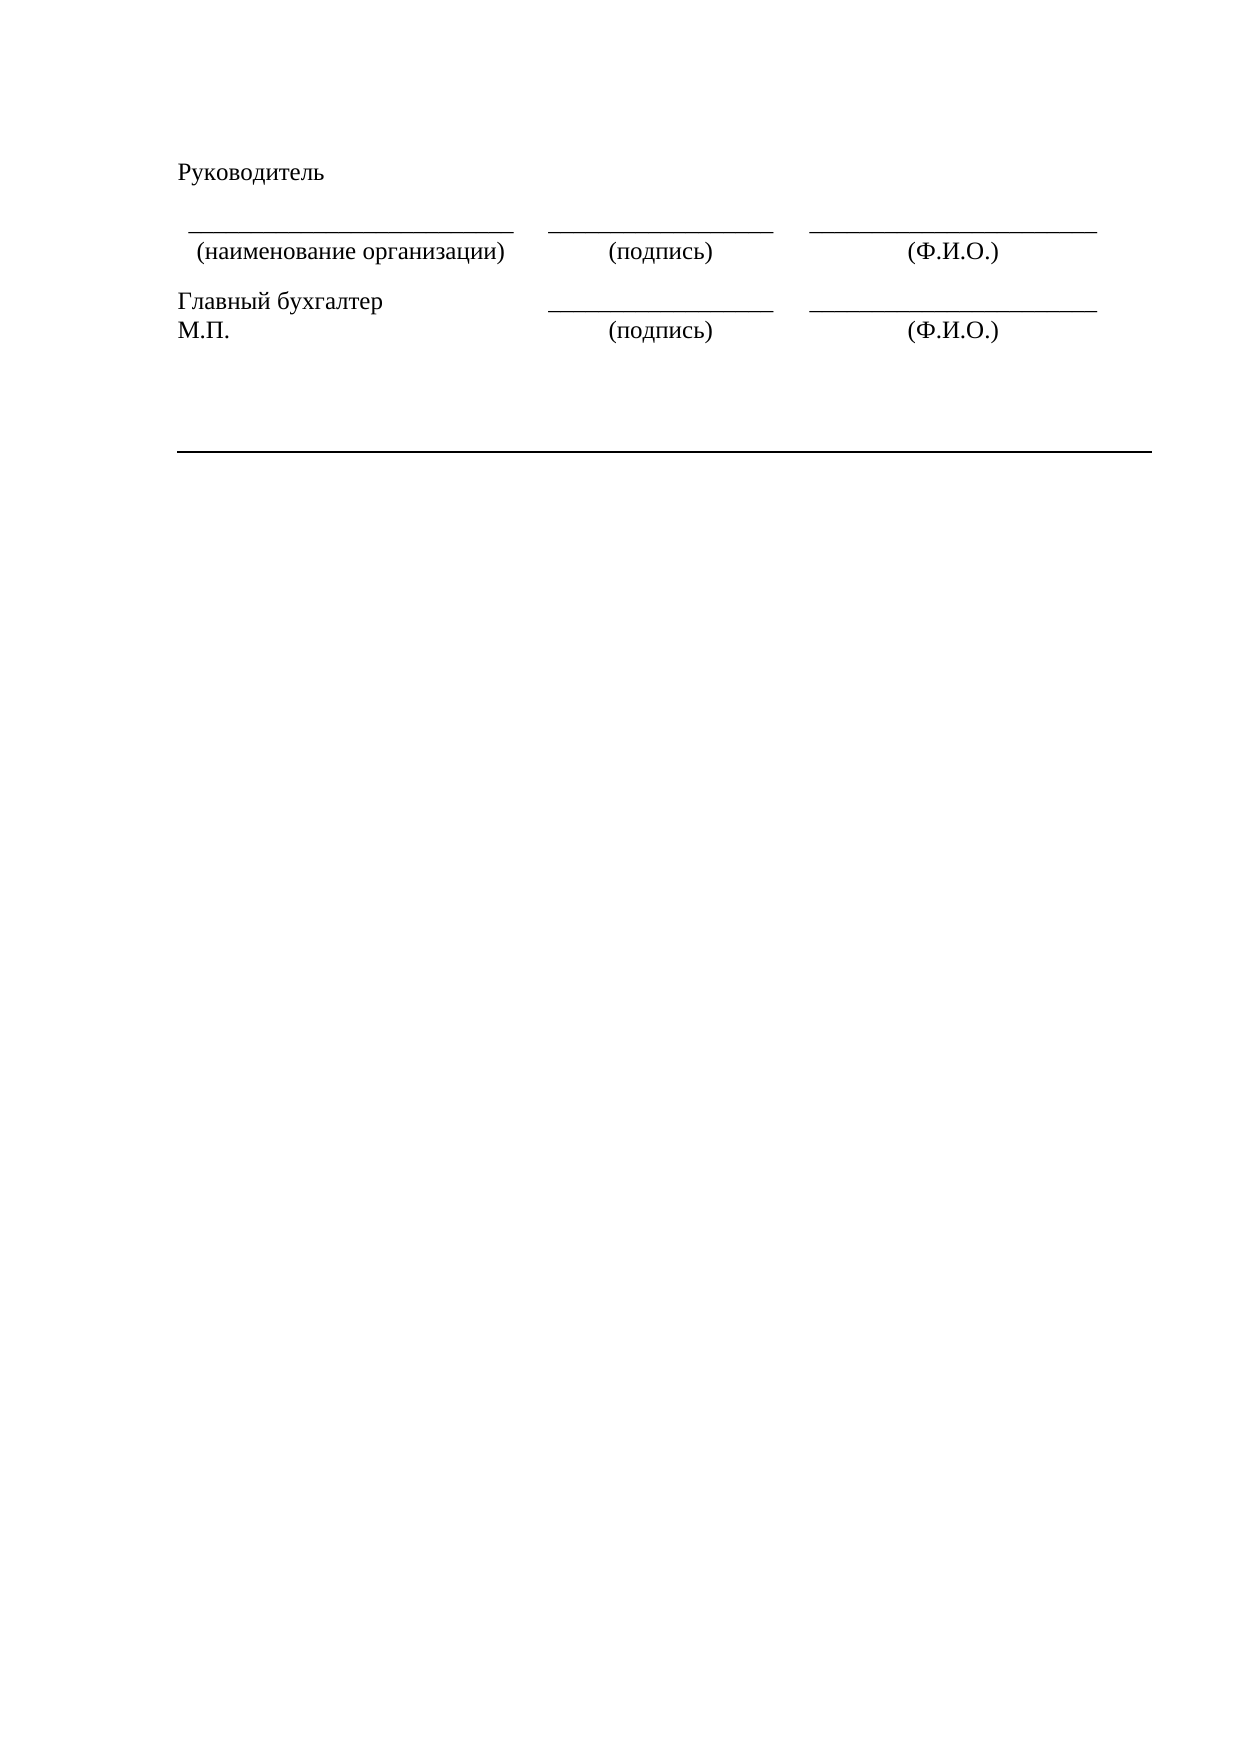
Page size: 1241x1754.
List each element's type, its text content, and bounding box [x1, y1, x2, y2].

table_cell _______________________ (Ф.И.О.) [790, 276, 1116, 354]
table_header Руководитель [171, 147, 1116, 197]
table_cell _______________________ (Ф.И.О.) [790, 197, 1116, 276]
table_cell __________________ (подпись) [531, 197, 790, 276]
table_cell __________________ (подпись) [531, 276, 790, 354]
table_cell __________________________ (наименование организации) [171, 197, 531, 276]
table_cell Главный бухгалтер М.П. [171, 276, 531, 354]
